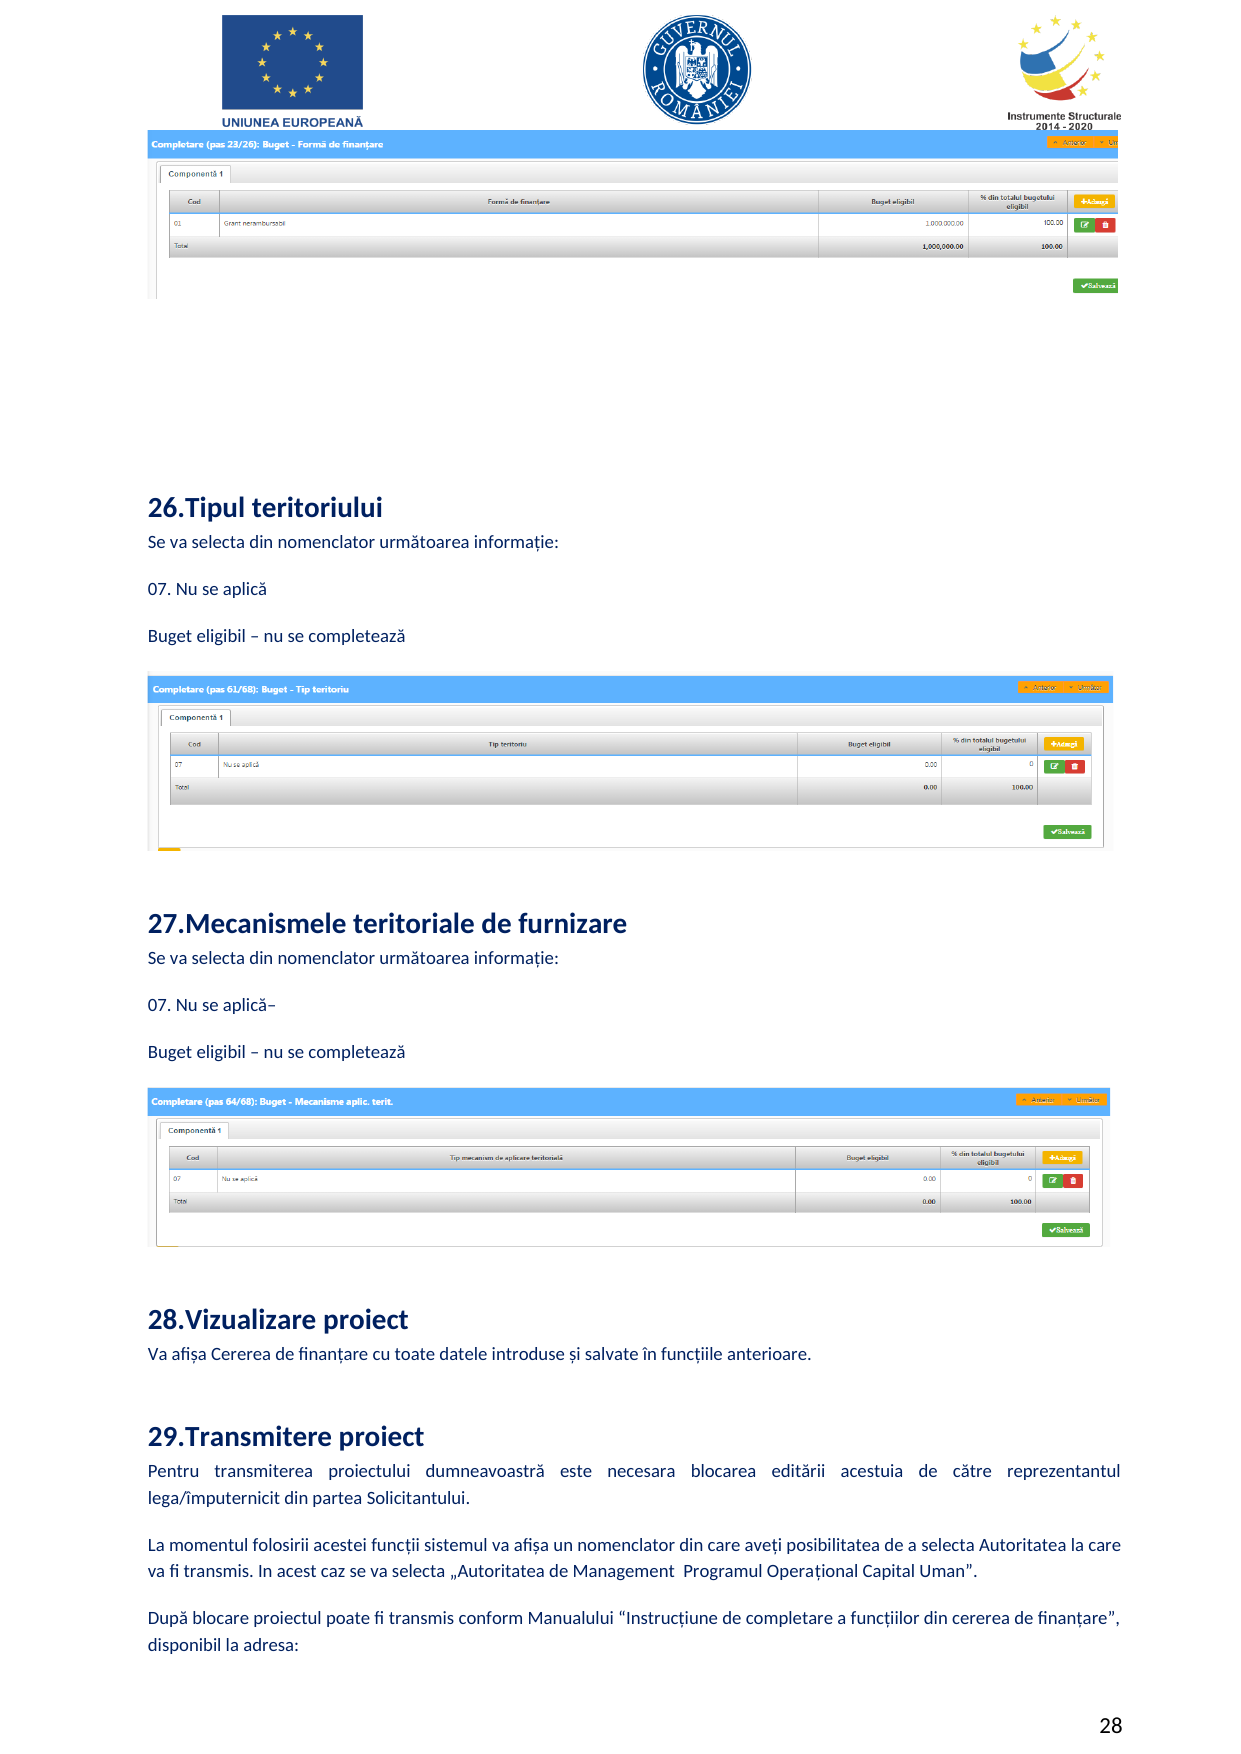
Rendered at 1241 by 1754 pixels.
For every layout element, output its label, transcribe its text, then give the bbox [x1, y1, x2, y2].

text 07. Nu se aplică– [148, 993, 1122, 1016]
picture [641, 13, 752, 125]
text 07. Nu se aplică [148, 577, 1122, 600]
picture [147, 15, 1121, 299]
text Se va selecta din nomenclator următoarea informație: [148, 946, 1122, 969]
subtitle 27.Mecanismele teritoriale de furnizare [148, 905, 1122, 941]
text Buget eligibil – nu se completează [148, 1041, 1122, 1063]
text Buget eligibil – nu se completează [148, 624, 1122, 647]
subtitle 29.Transmitere proiect [148, 1418, 1122, 1454]
picture [147, 1087, 1110, 1247]
text După blocare proiectul poate fi transmis conform Manualului “Instrucțiune de completare a funcțiilor din cererea de finanțare”, disponibil la adresa: [148, 1607, 1122, 1656]
subtitle 28.Vizualizare proiect [148, 1301, 1122, 1337]
subtitle 26.Tipul teritoriului [148, 489, 1122, 524]
picture [222, 15, 363, 127]
text Se va selecta din nomenclator următoarea informație: [148, 530, 1122, 553]
text La momentul folosirii acestei funcţii sistemul va afișa un nomenclator din care aveți posibilitatea de a selecta Autoritatea la care va fi transmis. In acest caz se va selecta „Autoritatea de Management Programul Operaţional Capital Uman”. [148, 1533, 1122, 1582]
text Va afișa Cererea de finanțare cu toate datele introduse și salvate în funcțiile anterioare. [148, 1342, 1122, 1365]
text Pentru transmiterea proiectului dumneavoastră este necesara blocarea editării acestuia de către reprezentantul lega/împuternicit din partea Solicitantului. [148, 1459, 1122, 1509]
picture [147, 671, 1114, 851]
